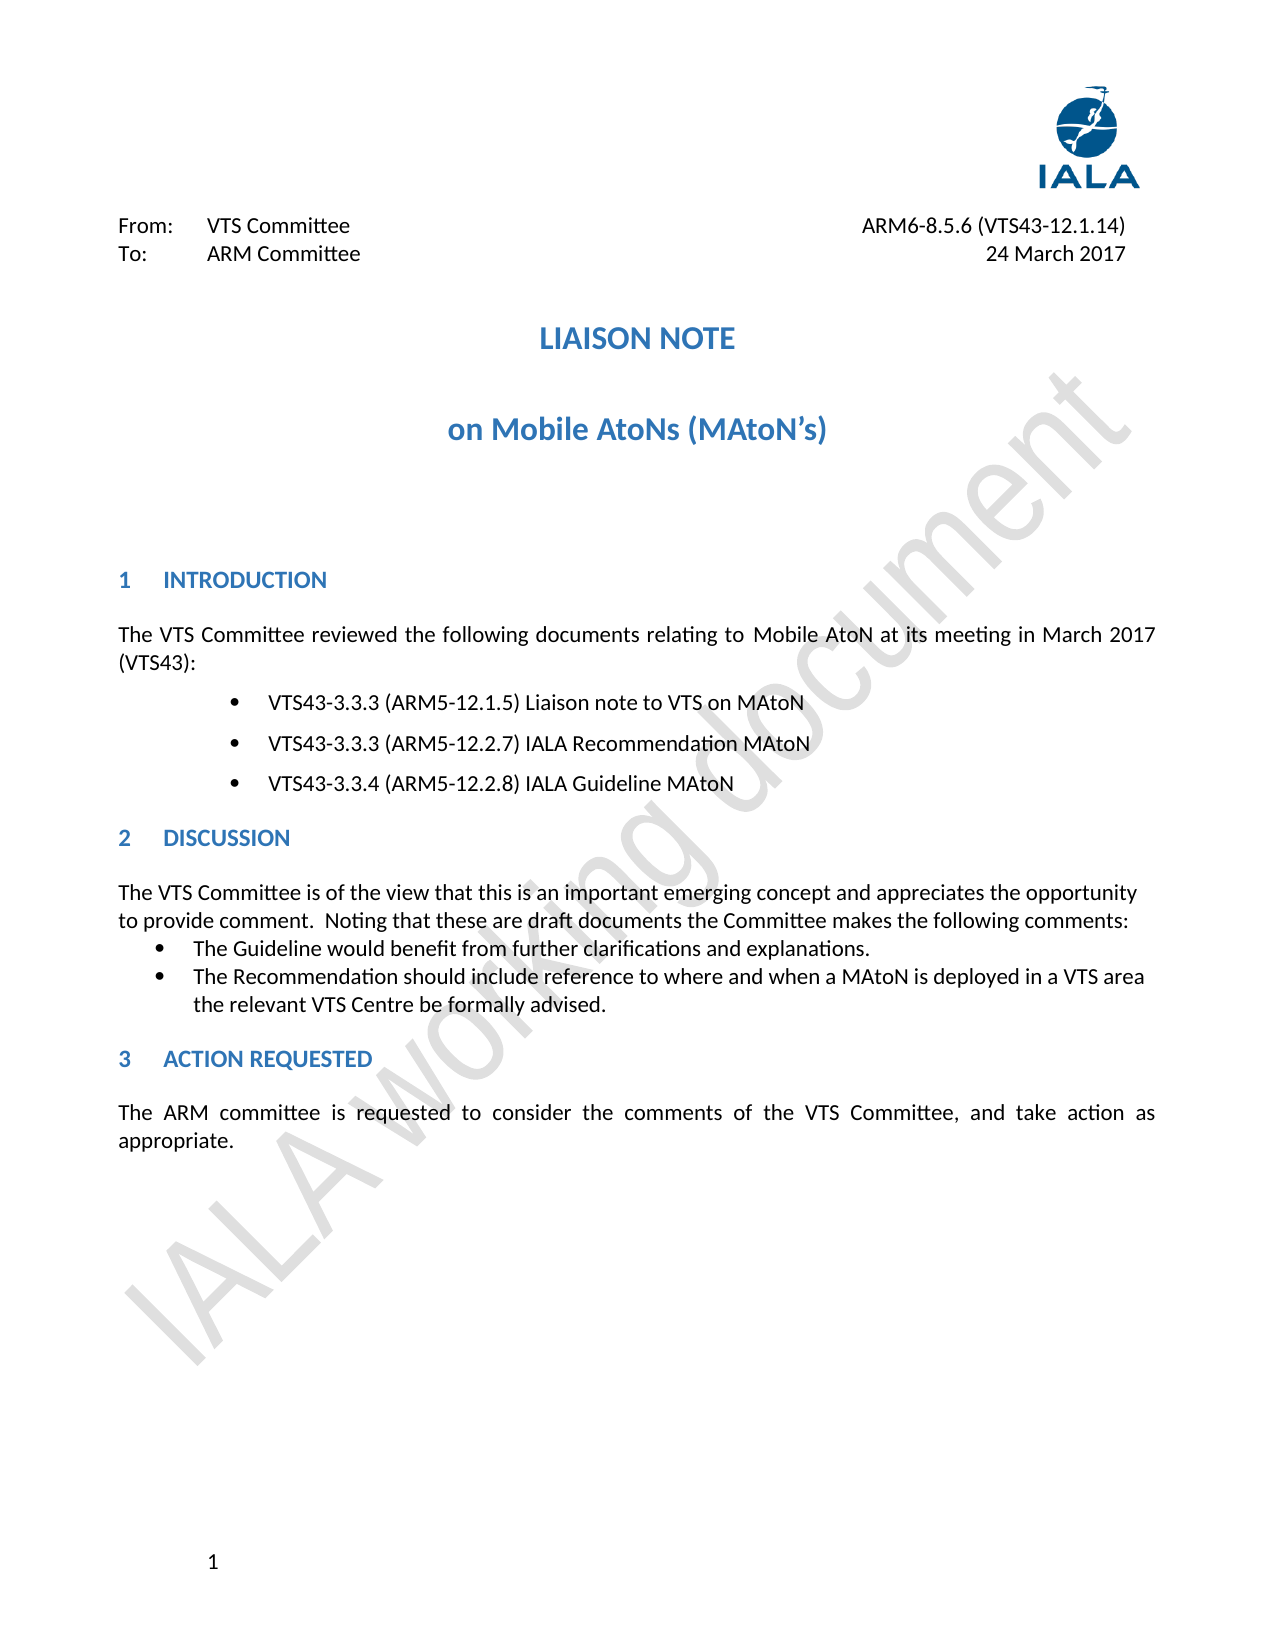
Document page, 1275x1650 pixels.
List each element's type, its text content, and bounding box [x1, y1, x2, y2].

subtitle ACTION REQUESTED [118, 1043, 1157, 1073]
subtitle DISCUSSION [118, 822, 1157, 853]
list VTS43-3.3.4 (ARM5-12.2.8) IALA Guideline MAtoN [231, 769, 1157, 797]
table_cell 24 March 2017 [568, 239, 1137, 267]
table_header ARM6-8.5.6 (VTS43-12.1.14) [568, 211, 1137, 239]
title on Mobile AtoNs (MAtoN’s) [118, 408, 1157, 448]
list The Recommendation should include reference to where and when a MAtoN is deployed in a VTS area the relevant VTS Centre be formally advised. [156, 962, 1157, 1018]
list VTS43-3.3.3 (ARM5-12.1.5) Liaison note to VTS on MAtoN [231, 688, 1157, 716]
text The ARM committee is requested to consider the comments of the VTS Committee, and take action as appropriate. [118, 1098, 1157, 1154]
list The Guideline would benefit from further clarifications and explanations. [156, 934, 1157, 962]
text The VTS Committee reviewed the following documents relating to Mobile AtoN at its meeting in March 2017 (VTS43): [118, 620, 1157, 676]
text The VTS Committee is of the view that this is an important emerging concept and appreciates the opportunity to provide comment. Noting that these are draft documents the Committee makes the following comments: [118, 878, 1157, 934]
title LIAISON NOTE [118, 317, 1157, 358]
picture [1016, 75, 1157, 211]
table_header From: VTS Committee [107, 211, 568, 239]
subtitle INTRODUCTION [118, 564, 1157, 595]
table_cell To: ARM Committee [107, 239, 568, 267]
list VTS43-3.3.3 (ARM5-12.2.7) IALA Recommendation MAtoN [231, 729, 1157, 757]
